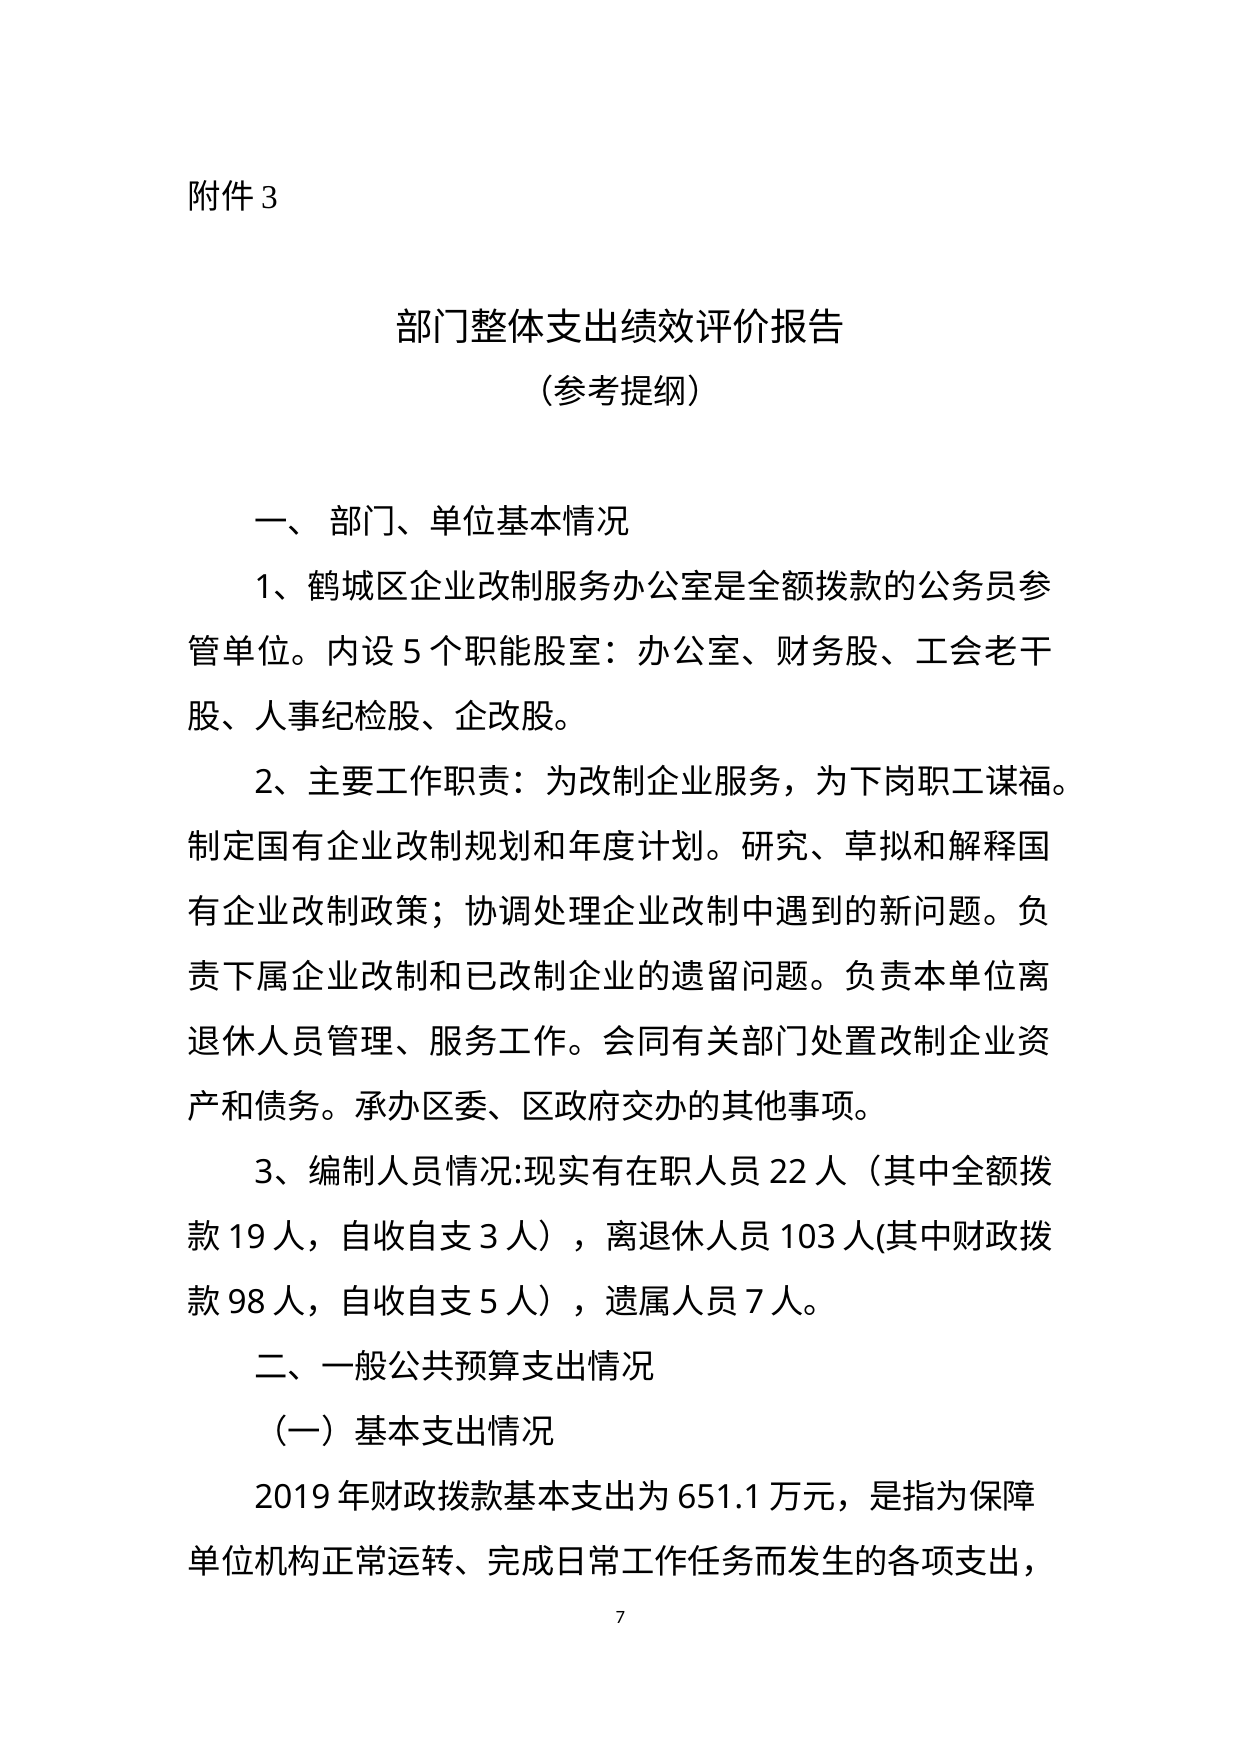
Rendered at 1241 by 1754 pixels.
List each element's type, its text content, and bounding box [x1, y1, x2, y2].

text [187, 1462, 1053, 1592]
text 2、主要工作职责：为改制企业服务，为下岗职工谋福。制定国有企业改制规划和年度计划。研究、草拟和解释国有企业改制政策；协调处理企业改制中遇到的新问题。负责下属企业改制和已改制企业的遗留问题。负责本单位离退休人员管理、服务工作。会同有关部门处置改制企业资产和债务。承办区委、区政府交办的其他事项。 [187, 747, 1053, 1137]
text 二、一般公共预算支出情况 [187, 1332, 1053, 1397]
list （一）基本支出情况 [254, 1397, 1053, 1462]
text 3、编制人员情况:现实有在职人员22人（其中全额拨款19人，自收自支3人），离退休人员103人(其中财政拨款98人，自收自支5人），遗属人员7人。 [187, 1137, 1053, 1332]
list 部门、单位基本情况 [254, 487, 1053, 552]
text 附件3 [187, 162, 1053, 227]
text （参考提纲） [187, 357, 1053, 422]
text 1、鹤城区企业改制服务办公室是全额拨款的公务员参管单位。内设5个职能股室：办公室、财务股、工会老干股、人事纪检股、企改股。 [187, 552, 1053, 747]
text 部门整体支出绩效评价报告 [187, 292, 1053, 357]
